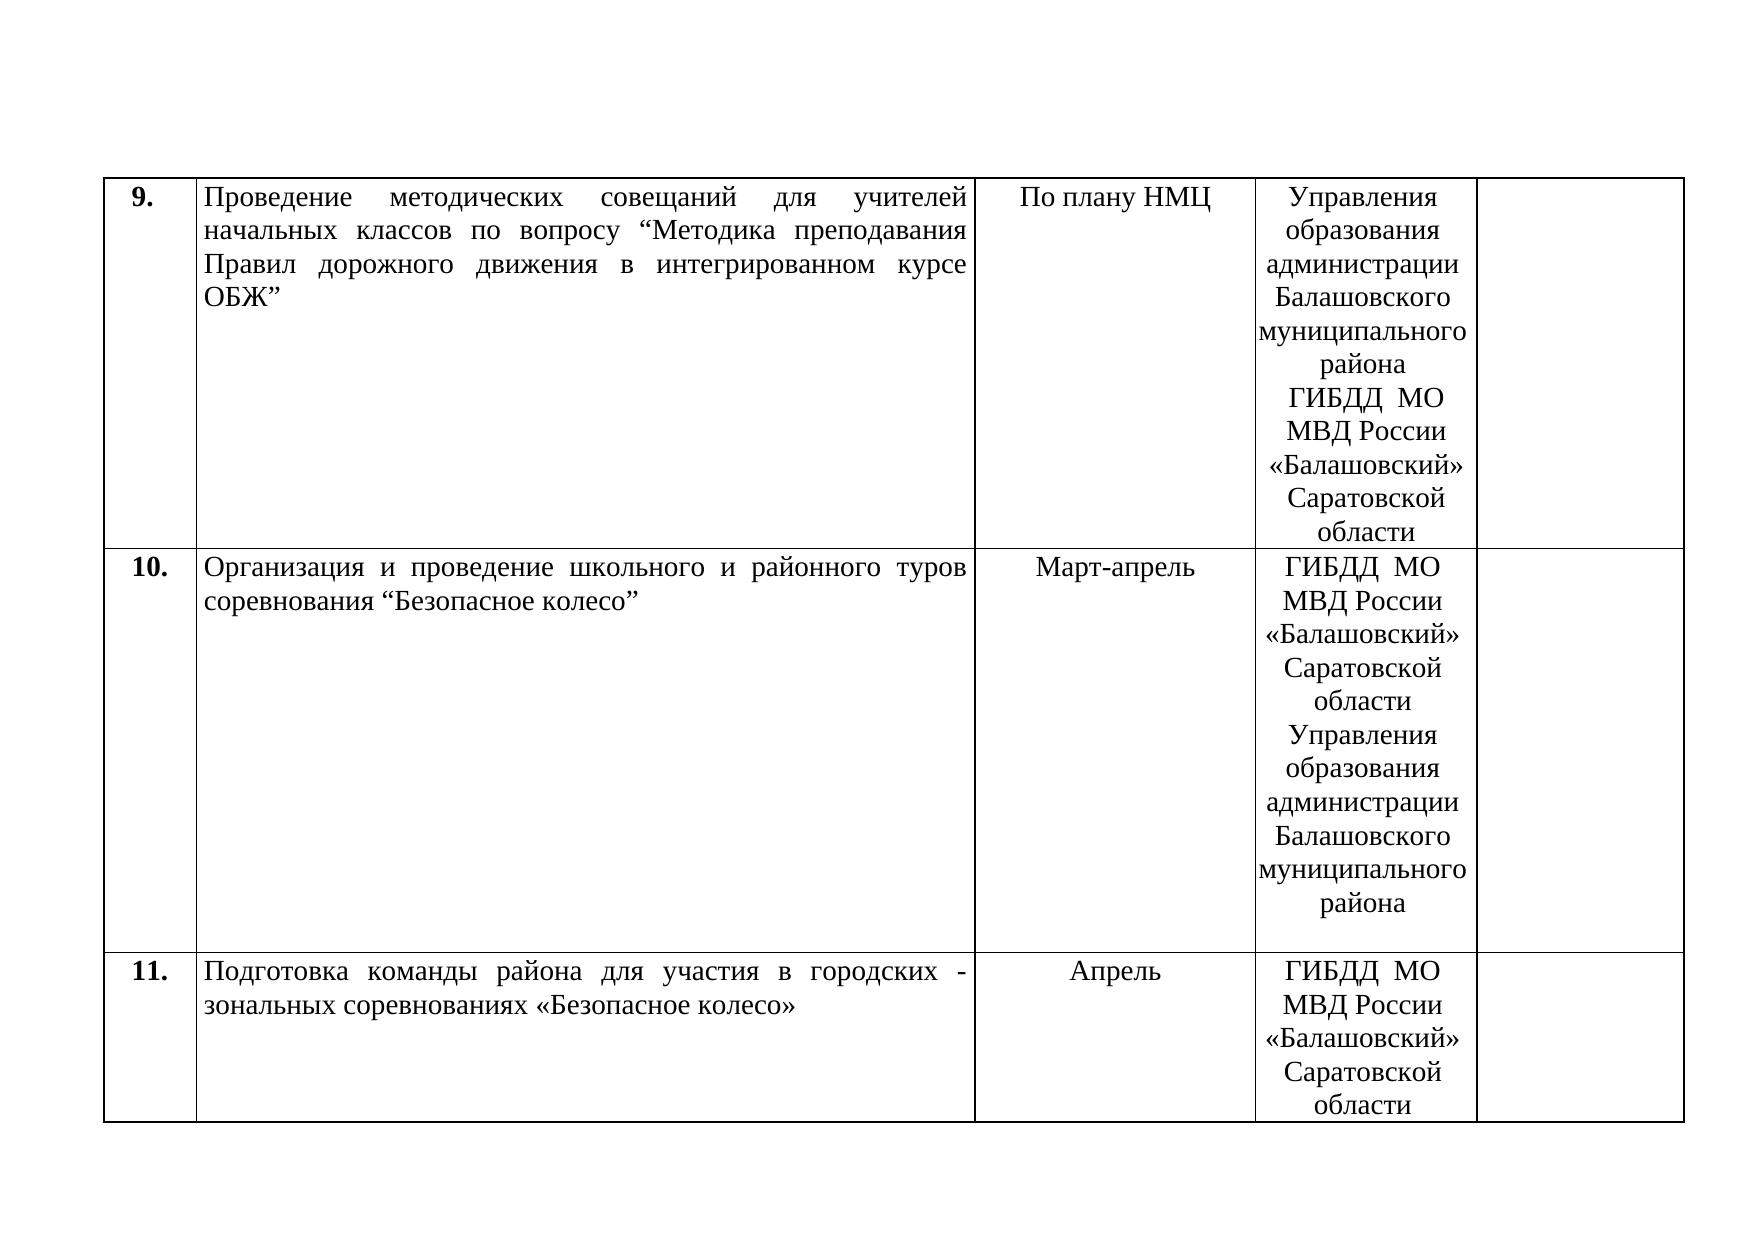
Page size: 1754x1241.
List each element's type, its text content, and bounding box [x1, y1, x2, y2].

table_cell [1256, 179, 1476, 548]
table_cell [1256, 953, 1476, 1121]
table_cell [105, 549, 196, 952]
table_cell Организация и проведение школьного и районного туров соревнования “Безопасное колесо” [197, 549, 974, 952]
table_cell По плану НМЦ [976, 179, 1255, 548]
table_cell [197, 953, 974, 1121]
table_cell [1478, 953, 1683, 1121]
table_cell [105, 953, 196, 1121]
table_cell ГИБДД МО МВД России «Балашовский» Саратовской области Управления образования администрации Балашовского муниципального района [1256, 549, 1476, 952]
table_cell Апрель [976, 953, 1255, 1121]
table_cell [1478, 549, 1683, 952]
table_cell Проведение методических совещаний для учителей начальных классов по вопросу “Методика преподавания Правил дорожного движения в интегрированном курсе ОБЖ” [197, 179, 974, 548]
table_cell [1478, 179, 1683, 548]
table_cell Март-апрель [976, 549, 1255, 952]
table_cell [105, 179, 196, 548]
